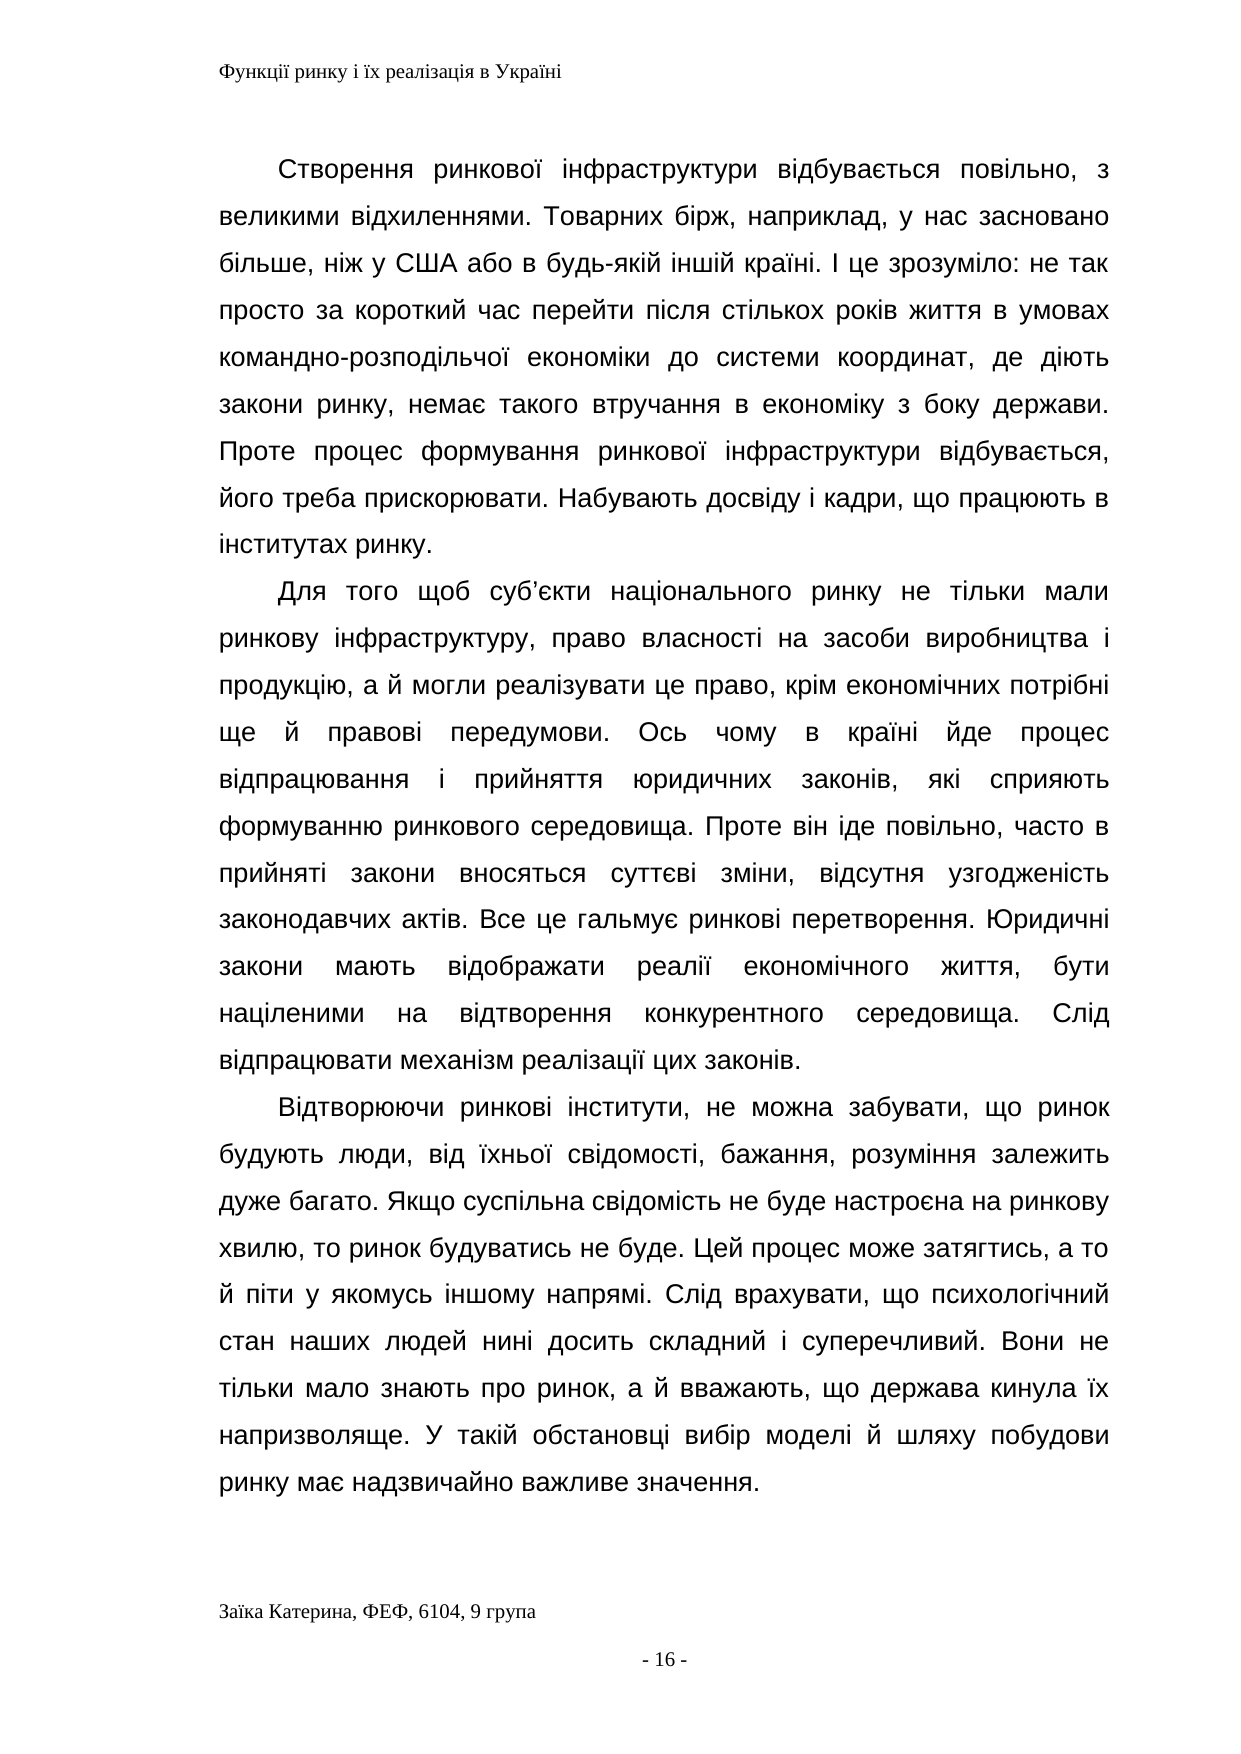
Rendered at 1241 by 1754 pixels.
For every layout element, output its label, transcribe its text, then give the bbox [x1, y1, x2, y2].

text Відтворюючи ринкові інститути, не можна забувати, що ринок будують люди, від їхньої свідомості, бажання, розуміння залежить дуже багато. Якщо суспільна свідомість не буде настроєна на ринкову хвилю, то ринок будуватись не буде. Цей процес може затягтись, а то й піти у якомусь іншому напрямі. Слід врахувати, що психологічний стан наших людей нині досить складний і суперечливий. Вони не тільки мало знають про ринок, а й вважають, що держава кинула їх напризволяще. У такій обстановці вибір моделі й шляху побудови ринку має надзвичайно важливе значення. [218, 1091, 1110, 1497]
text Для того щоб суб’єкти національного ринку не тільки мали ринкову інфраструктуру, право власності на засоби виробництва і продукцію, а й могли реалізувати це право, крім економічних потрібні ще й правові передумови. Ось чому в країні йде процес відпрацювання і прийняття юридичних законів, які сприяють формуванню ринкового середовища. Проте він іде повільно, часто в прийняті закони вносяться суттєві зміни, відсутня узгодженість законодавчих актів. Все це гальмує ринкові перетворення. Юридичні закони мають відображати реалії економічного життя, бути націленими на відтворення конкурентного середовища. Слід відпрацювати механізм реалізації цих законів. [218, 575, 1110, 1075]
text Створення ринкової інфраструктури відбувається повільно, з великими відхиленнями. Товарних бірж, наприклад, у нас засновано більше, ніж у США або в будь-якій іншій країні. І це зрозуміло: не так просто за короткий час перейти після стількох років життя в умовах командно-розподільчої економіки до системи координат, де діють закони ринку, немає такого втручання в економіку з боку держави. Проте процес формування ринкової інфраструктури відбувається, його треба прискорювати. Набувають досвіду і кадри, що працюють в інститутах ринку. [218, 153, 1110, 560]
